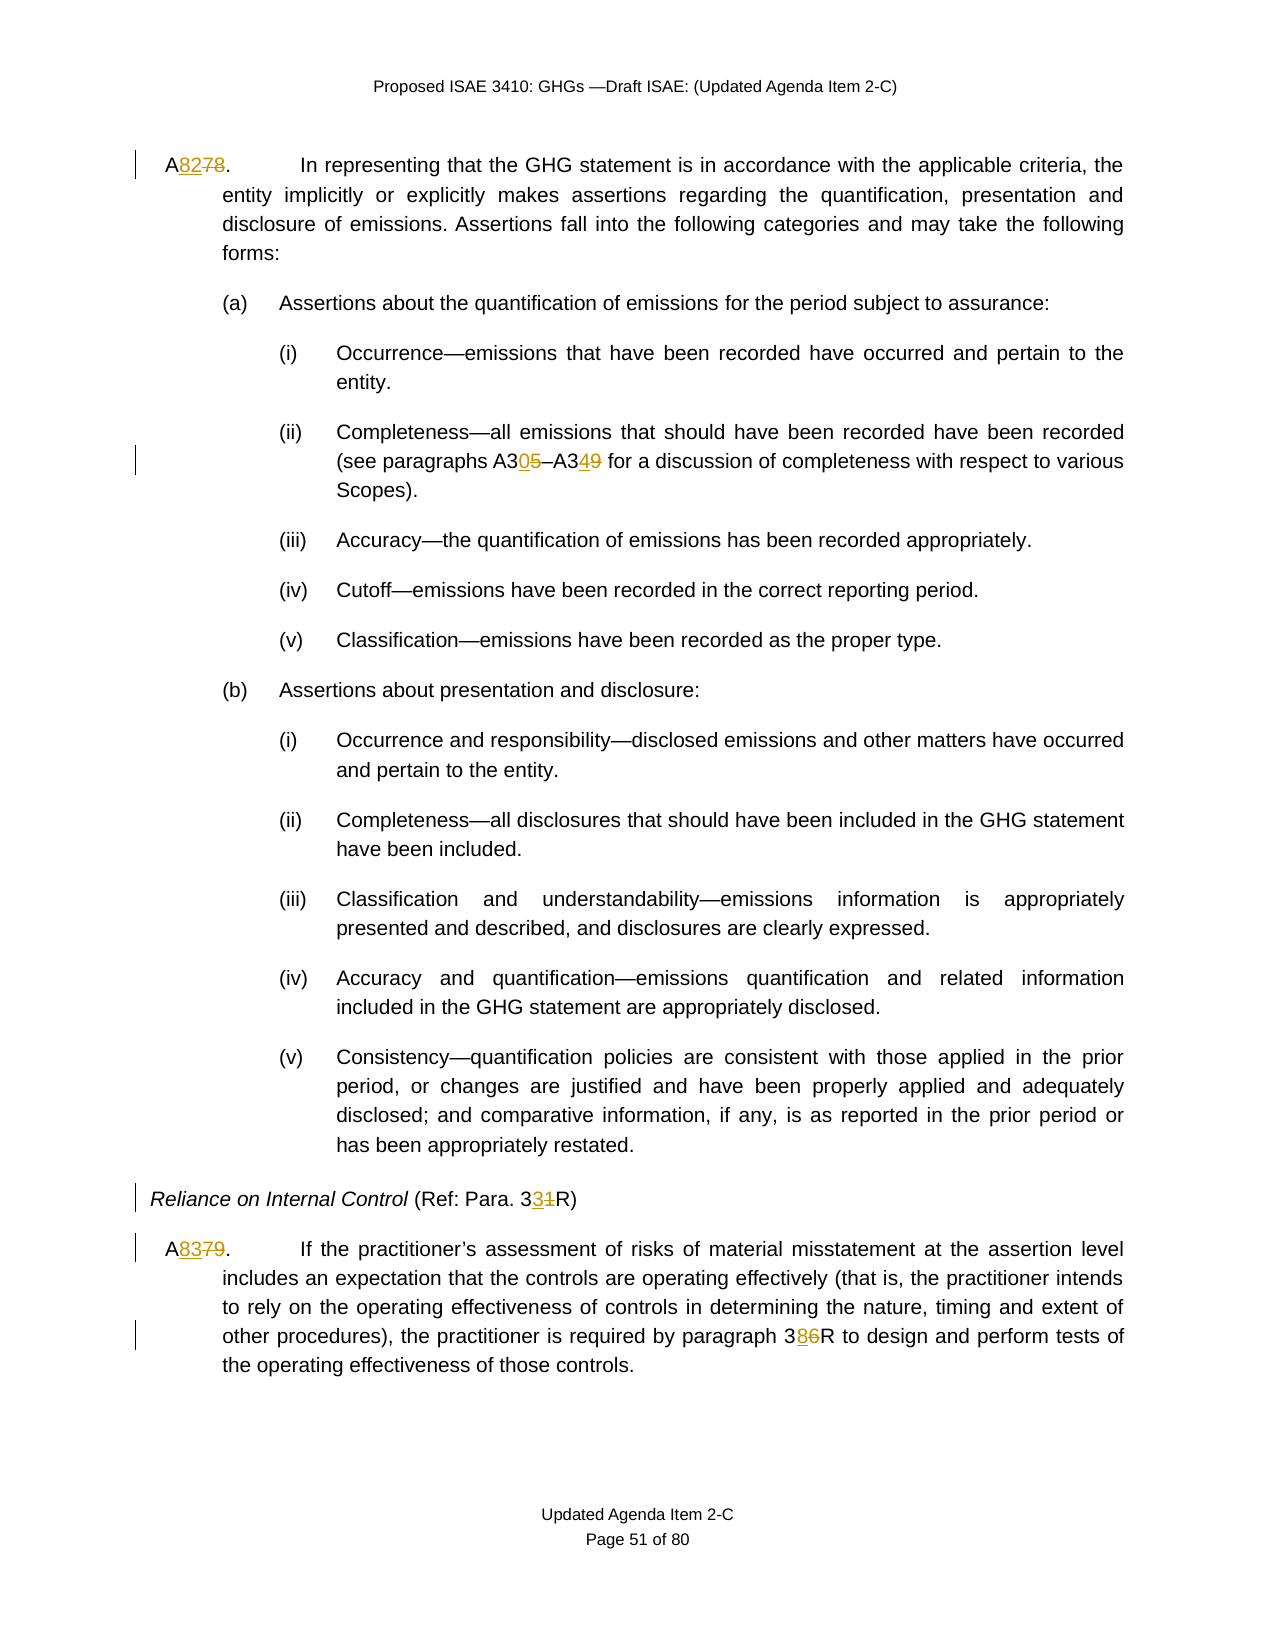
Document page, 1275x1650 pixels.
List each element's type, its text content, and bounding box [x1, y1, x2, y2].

text (b) Assertions about presentation and disclosure: [222, 674, 1125, 704]
text (iii) Classification and understandability—emissions information is appropriately presented and described, and disclosures are clearly expressed. [279, 883, 1125, 941]
text (v) Consistency—quantification policies are consistent with those applied in the prior period, or changes are justified and have been properly applied and adequately disclosed; and comparative information, if any, is as reported in the prior period or has been appropriately restated. [279, 1041, 1125, 1158]
subtitle Reliance on Internal Control (Ref: Para. 3R) [150, 1183, 1125, 1212]
text (iv) Cutoff—emissions have been recorded in the correct reporting period. [279, 574, 1125, 604]
text (iii) Accuracy—the quantification of emissions has been recorded appropriately. [279, 524, 1125, 554]
text (i) Occurrence—emissions that have been recorded have occurred and pertain to the entity. [279, 337, 1125, 395]
text (iv) Accuracy and quantification—emissions quantification and related information included in the GHG statement are appropriately disclosed. [279, 962, 1125, 1020]
text A. In representing that the GHG statement is in accordance with the applicable criteria, the entity implicitly or explicitly makes assertions regarding the quantification, presentation and disclosure of emissions. Assertions fall into the following categories and may take the following forms: [165, 149, 1125, 266]
text A. If the practitioner’s assessment of risks of material misstatement at the assertion level includes an expectation that the controls are operating effectively (that is, the practitioner intends to rely on the operating effectiveness of controls in determining the nature, timing and extent of other procedures), the practitioner is required by paragraph 3R to design and perform tests of the operating effectiveness of those controls. [165, 1233, 1125, 1379]
text (ii) Completeness—all disclosures that should have been included in the GHG statement have been included. [279, 804, 1125, 862]
text (v) Classification—emissions have been recorded as the proper type. [279, 624, 1125, 654]
text (i) Occurrence and responsibility—disclosed emissions and other matters have occurred and pertain to the entity. [279, 724, 1125, 783]
text (a) Assertions about the quantification of emissions for the period subject to assurance: [222, 287, 1125, 316]
text (ii) Completeness—all emissions that should have been recorded have been recorded (see paragraphs A3–A3 for a discussion of completeness with respect to various Scopes). [279, 416, 1125, 504]
